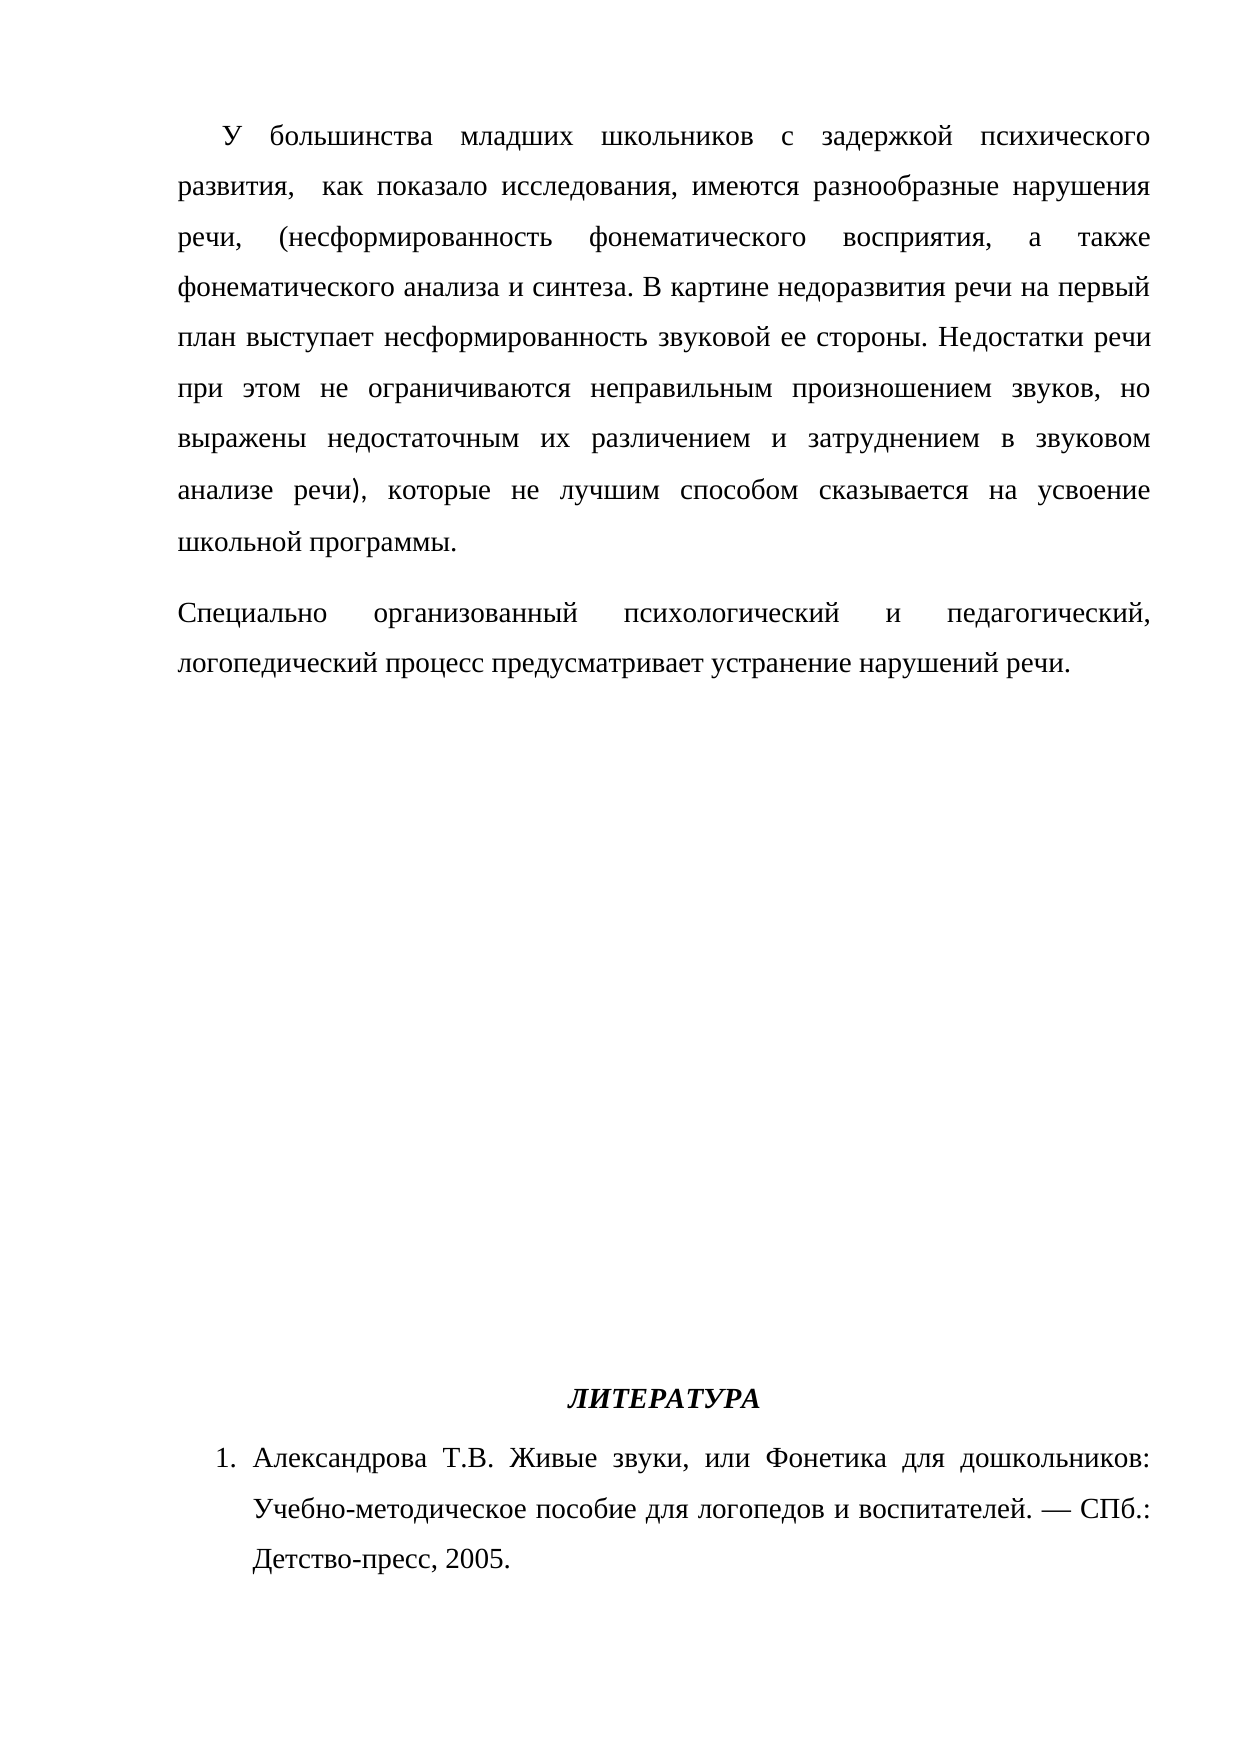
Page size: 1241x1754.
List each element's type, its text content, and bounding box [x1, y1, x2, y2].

list Александрова Т.В. Живые звуки, или Фонетика для дошкольников: Учебно-методическое пособие для логопедов и воспитателей. — СПб.: Детство-пресс, 2005. [215, 1441, 1152, 1575]
text У большинства младших школьников с задержкой психического развития, как показало исследования, имеются разнообразные нарушения речи, (несформированность фонематического восприятия, а также фонематического анализа и синтеза. В картине недоразвития речи на первый план выступает несформированность звуковой ее стороны. Недостатки речи при этом не ограничиваются неправильным произношением звуков, но выражены недостаточным их различением и затруднением в звуковом анализе речи), которые не лучшим способом сказывается на усвоение школьной программы. [177, 118, 1152, 557]
text Специально организованный психологический и педагогический, логопедический процесс предусматривает устранение нарушений речи. [177, 595, 1152, 679]
text ЛИТЕРАТУРА [177, 1381, 1152, 1415]
